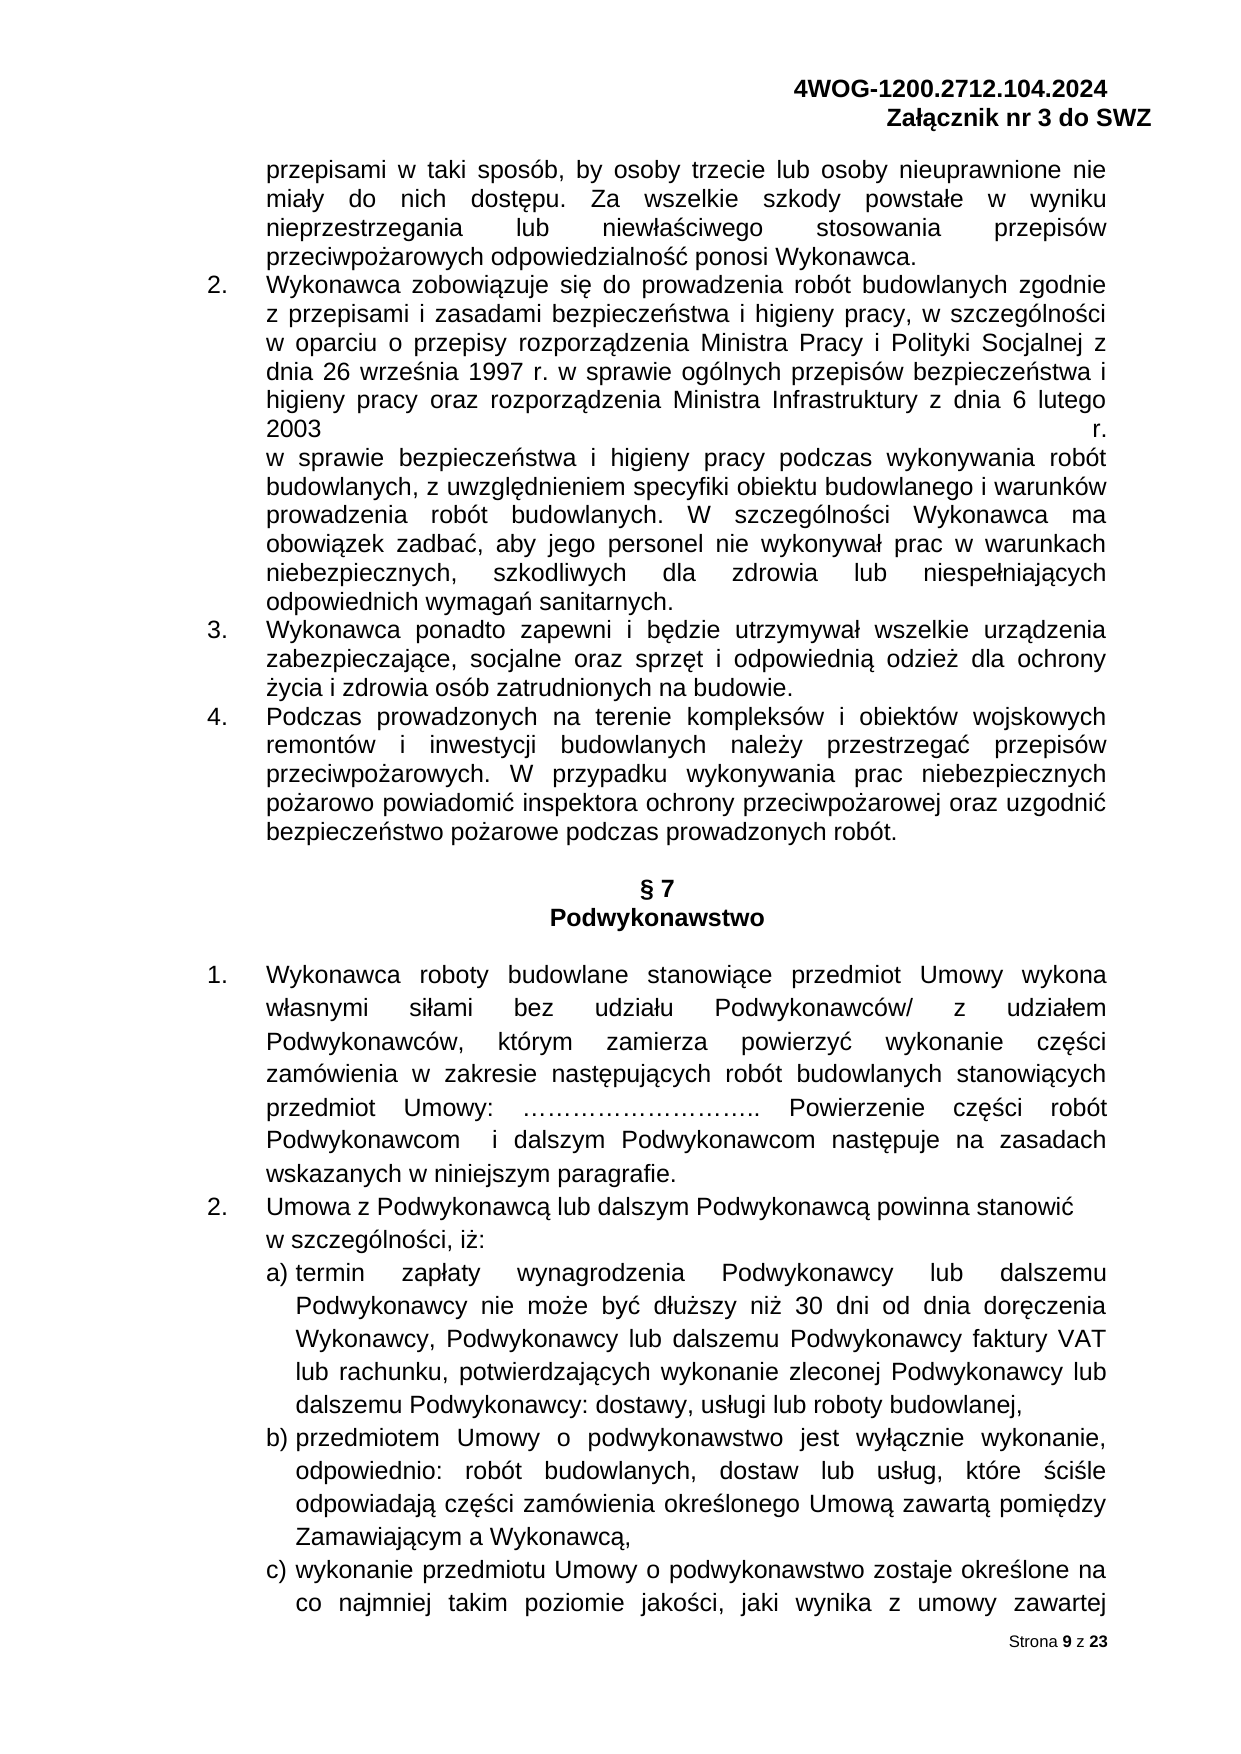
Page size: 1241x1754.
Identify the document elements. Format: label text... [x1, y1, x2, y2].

list termin zapłaty wynagrodzenia Podwykonawcy lub dalszemu Podwykonawcy nie może być dłuższy niż 30 dni od dnia doręczenia Wykonawcy, Podwykonawcy lub dalszemu Podwykonawcy faktury VAT lub rachunku, potwierdzających wykonanie zleconej Podwykonawcy lub dalszemu Podwykonawcy: dostawy, usługi lub roboty budowlanej, [266, 1258, 1107, 1418]
text § 7 [207, 874, 1107, 903]
list Podczas prowadzonych na terenie kompleksów i obiektów wojskowych remontów i inwestycji budowlanych należy przestrzegać przepisów przeciwpożarowych. W przypadku wykonywania prac niebezpiecznych pożarowo powiadomić inspektora ochrony przeciwpożarowej oraz uzgodnić bezpieczeństwo pożarowe podczas prowadzonych robót. [207, 702, 1107, 845]
list przedmiotem Umowy o podwykonawstwo jest wyłącznie wykonanie, odpowiednio: robót budowlanych, dostaw lub usług, które ściśle odpowiadają części zamówienia określonego Umową zawartą pomiędzy Zamawiającym a Wykonawcą, [266, 1423, 1107, 1551]
list Umowa z Podwykonawcą lub dalszym Podwykonawcą powinna stanowić [207, 1192, 1107, 1220]
text w szczególności, iż: [266, 1224, 1107, 1253]
list Wykonawca roboty budowlane stanowiące przedmiot Umowy wykona własnymi siłami bez udziału Podwykonawców/ z udziałem Podwykonawców, którym zamierza powierzyć wykonanie części zamówienia w zakresie następujących robót budowlanych stanowiących przedmiot Umowy: ……………………….. Powierzenie części robót Podwykonawcom i dalszym Podwykonawcom następuje na zasadach wskazanych w niniejszym paragrafie. [207, 960, 1107, 1187]
list Wykonawca zobowiązuje się do prowadzenia robót budowlanych zgodnie z przepisami i zasadami bezpieczeństwa i higieny pracy, w szczególności w oparciu o przepisy rozporządzenia Ministra Pracy i Polityki Socjalnej z dnia 26 września 1997 r. w sprawie ogólnych przepisów bezpieczeństwa i higieny pracy oraz rozporządzenia Ministra Infrastruktury z dnia 6 lutego 2003 r. w sprawie bezpieczeństwa i higieny pracy podczas wykonywania robót budowlanych, z uwzględnieniem specyfiki obiektu budowlanego i warunków prowadzenia robót budowlanych. W szczególności Wykonawca ma obowiązek zadbać, aby jego personel nie wykonywał prac w warunkach niebezpiecznych, szkodliwych dla zdrowia lub niespełniających odpowiednich wymagań sanitarnych. [207, 270, 1107, 615]
text Podwykonawstwo [207, 903, 1107, 932]
list Wykonawca ponadto zapewni i będzie utrzymywał wszelkie urządzenia zabezpieczające, socjalne oraz sprzęt i odpowiednią odzież dla ochrony życia i zdrowia osób zatrudnionych na budowie. [207, 615, 1107, 702]
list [207, 155, 1107, 270]
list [266, 1555, 1107, 1617]
